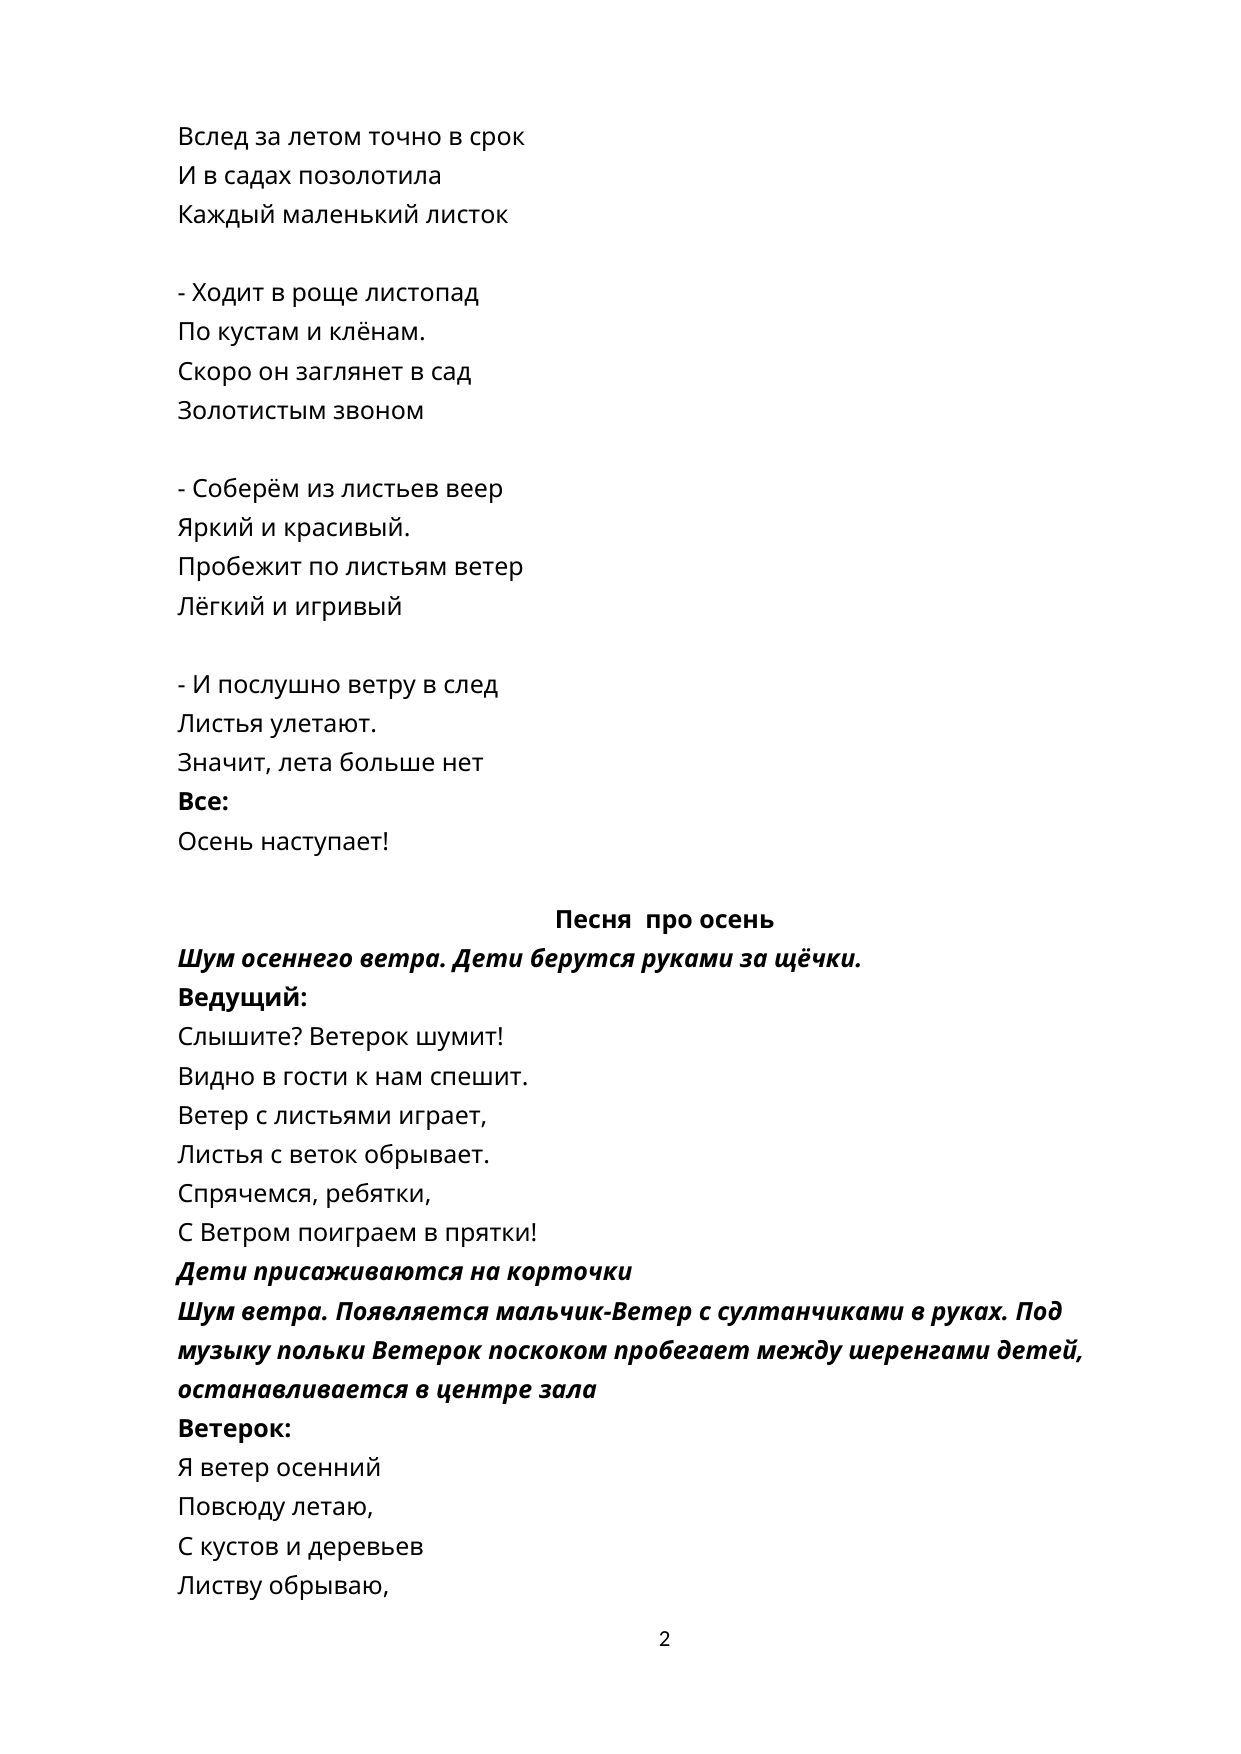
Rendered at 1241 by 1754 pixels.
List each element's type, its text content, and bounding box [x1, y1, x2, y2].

text Ветер с листьями играет, [177, 1097, 1152, 1131]
text Дети присаживаются на корточки [177, 1254, 1152, 1288]
text Листву обрываю, [177, 1567, 1152, 1601]
text Видно в гости к нам спешит. [177, 1058, 1152, 1092]
text Каждый маленький листок [177, 196, 1152, 231]
text Слышите? Ветерок шумит! [177, 1019, 1152, 1053]
text останавливается в центре зала [177, 1371, 1152, 1406]
text Листья улетают. [177, 706, 1152, 740]
text - Ходит в роще листопад [177, 275, 1152, 309]
text И в садах позолотила [177, 157, 1152, 191]
text Ветерок: [177, 1411, 1152, 1445]
text музыку польки Ветерок поскоком пробегает между шеренгами детей, [177, 1332, 1152, 1366]
text Шум осеннего ветра. Дети берутся руками за щёчки. [177, 941, 1152, 975]
text - Соберём из листьев веер [177, 471, 1152, 505]
text Ведущий: [177, 980, 1152, 1014]
text С Ветром поиграем в прятки! [177, 1215, 1152, 1249]
text Золотистым звоном [177, 392, 1152, 426]
text Шум ветра. Появляется мальчик-Ветер с султанчиками в руках. Под [177, 1293, 1152, 1327]
text Все: [177, 784, 1152, 818]
text Осень наступает! [177, 823, 1152, 857]
text Листья с веток обрывает. [177, 1136, 1152, 1171]
text Песня про осень [177, 901, 1152, 936]
text Скоро он заглянет в сад [177, 353, 1152, 387]
text Яркий и красивый. [177, 510, 1152, 544]
text Пробежит по листьям ветер [177, 549, 1152, 583]
text - И послушно ветру в след [177, 666, 1152, 701]
text Я ветер осенний [177, 1450, 1152, 1484]
text По кустам и клёнам. [177, 314, 1152, 348]
text Значит, лета больше нет [177, 745, 1152, 779]
text Повсюду летаю, [177, 1489, 1152, 1523]
text Спрячемся, ребятки, [177, 1176, 1152, 1210]
text Вслед за летом точно в срок [177, 118, 1152, 152]
text Лёгкий и игривый [177, 588, 1152, 622]
text С кустов и деревьев [177, 1528, 1152, 1562]
